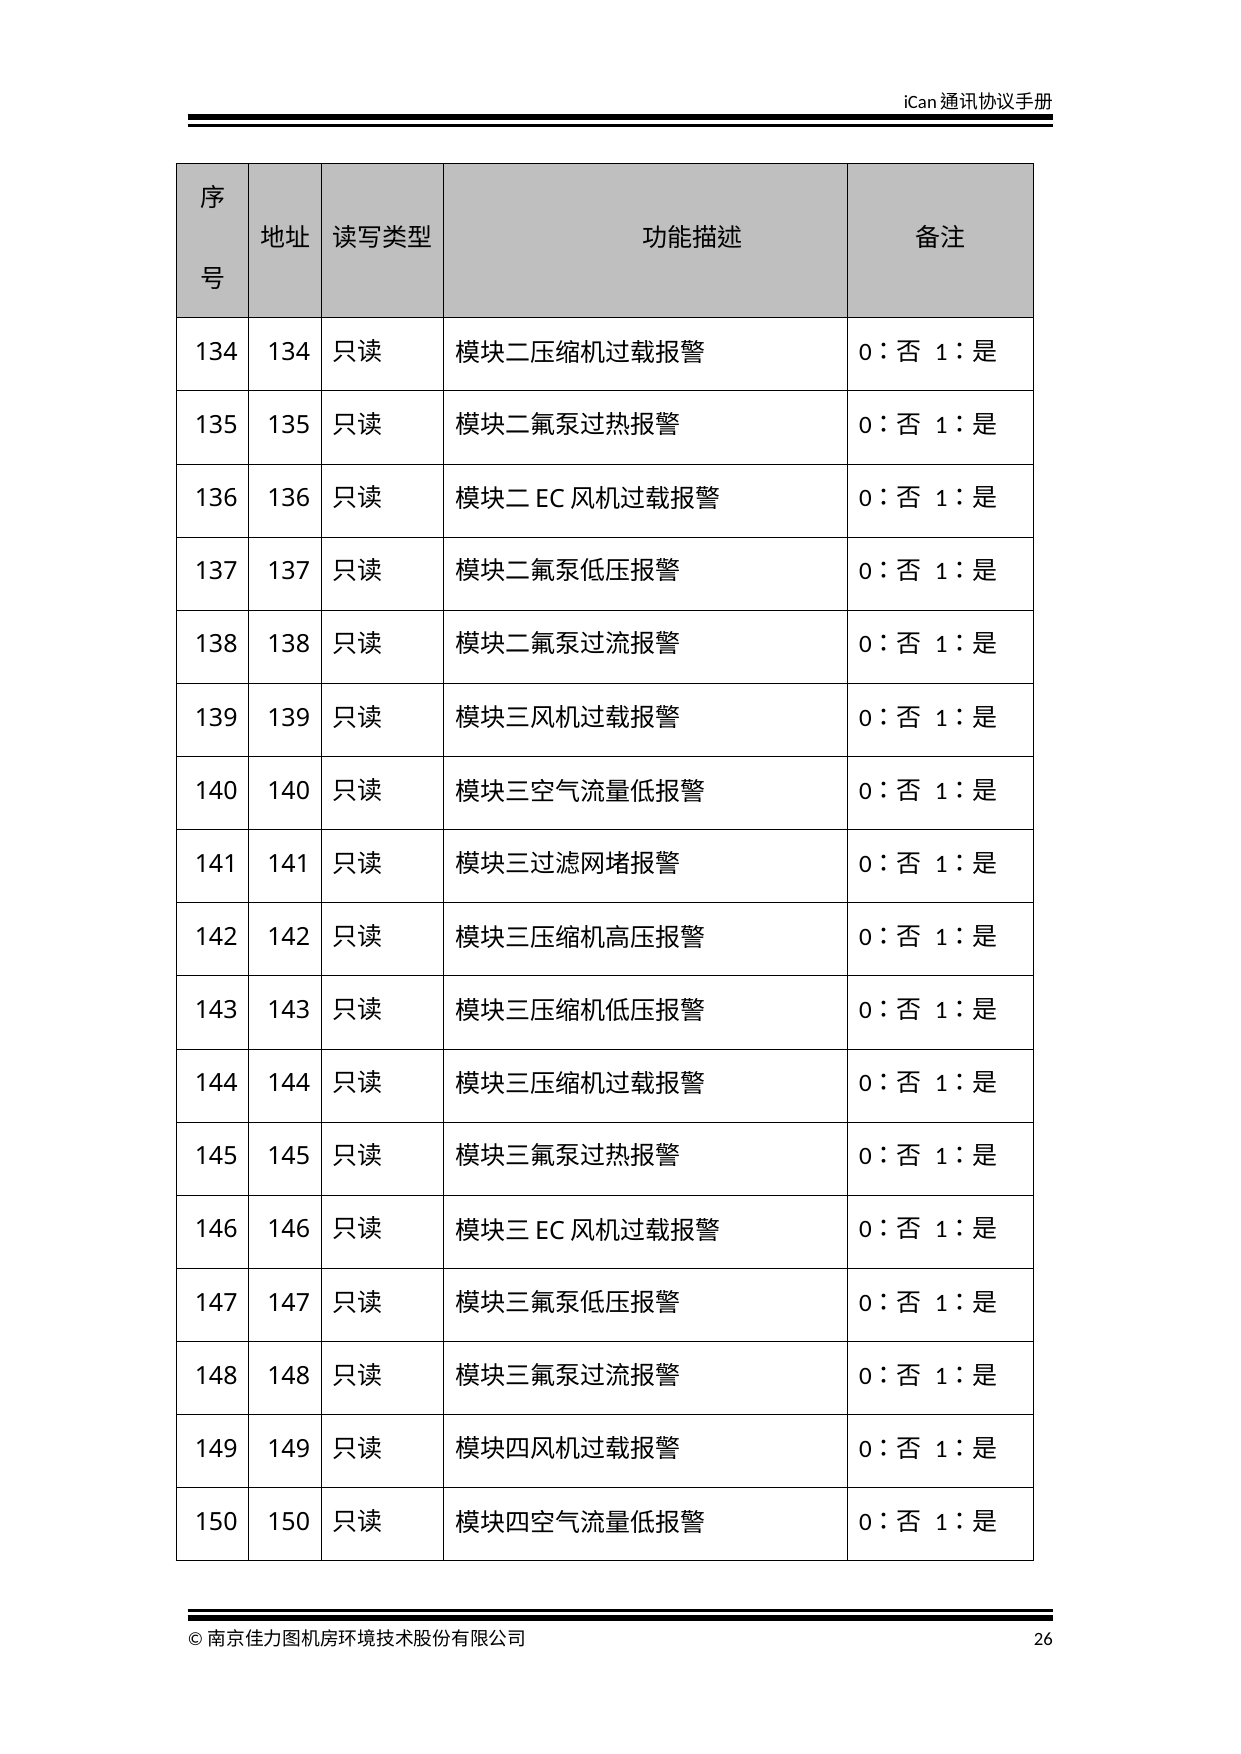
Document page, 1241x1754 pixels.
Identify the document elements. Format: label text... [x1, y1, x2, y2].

table_cell 139 [177, 684, 248, 756]
table_cell 只读 [322, 1050, 443, 1122]
table_cell 模块三氟泵过热报警 [444, 1123, 847, 1195]
table_cell 140 [249, 757, 321, 829]
table_cell 模块二氟泵低压报警 [444, 538, 847, 610]
table_cell 134 [177, 318, 248, 390]
table_cell 只读 [322, 684, 443, 756]
table_cell 0：否 1：是 [848, 1415, 1033, 1487]
table_cell 144 [249, 1050, 321, 1122]
table_cell 149 [249, 1415, 321, 1487]
table_cell 0：否 1：是 [848, 1123, 1033, 1195]
table_cell 只读 [322, 976, 443, 1048]
table_cell 只读 [322, 830, 443, 902]
table_cell 只读 [322, 611, 443, 683]
table_cell 只读 [322, 757, 443, 829]
table_cell 模块四风机过载报警 [444, 1415, 847, 1487]
table_cell 142 [177, 903, 248, 975]
table_cell 0：否 1：是 [848, 318, 1033, 390]
table_cell 只读 [322, 465, 443, 537]
table_cell 145 [249, 1123, 321, 1195]
table_header 序号 [177, 164, 248, 317]
table_cell 只读 [322, 1196, 443, 1268]
table_cell 135 [249, 391, 321, 463]
table_cell 149 [177, 1415, 248, 1487]
table_cell 148 [177, 1342, 248, 1414]
table_cell 0：否 1：是 [848, 1196, 1033, 1268]
table_cell 136 [249, 465, 321, 537]
table_cell 140 [177, 757, 248, 829]
table_cell 147 [177, 1269, 248, 1341]
table_cell 模块三压缩机低压报警 [444, 976, 847, 1048]
table_cell 0：否 1：是 [848, 903, 1033, 975]
table_cell 模块三氟泵低压报警 [444, 1269, 847, 1341]
table_cell 只读 [322, 1415, 443, 1487]
table_cell 145 [177, 1123, 248, 1195]
table_cell 只读 [322, 391, 443, 463]
table_cell 134 [249, 318, 321, 390]
table_cell 模块三过滤网堵报警 [444, 830, 847, 902]
table_cell 0：否 1：是 [848, 830, 1033, 902]
table_header 读写类型 [322, 164, 443, 317]
table_cell 只读 [322, 1269, 443, 1341]
table_cell 135 [177, 391, 248, 463]
table_cell 150 [249, 1488, 321, 1560]
table_cell 0：否 1：是 [848, 391, 1033, 463]
table_cell 138 [249, 611, 321, 683]
table_cell 模块三压缩机过载报警 [444, 1050, 847, 1122]
table_cell 模块二压缩机过载报警 [444, 318, 847, 390]
table_cell 模块二EC风机过载报警 [444, 465, 847, 537]
table_cell 141 [177, 830, 248, 902]
table_cell 147 [249, 1269, 321, 1341]
table_cell 0：否 1：是 [848, 611, 1033, 683]
table_cell 137 [249, 538, 321, 610]
table_cell 138 [177, 611, 248, 683]
table_cell 143 [177, 976, 248, 1048]
table_cell 只读 [322, 318, 443, 390]
table_cell 143 [249, 976, 321, 1048]
table_cell 136 [177, 465, 248, 537]
table_cell 0：否 1：是 [848, 1488, 1033, 1560]
table_cell 139 [249, 684, 321, 756]
table_cell 模块二氟泵过热报警 [444, 391, 847, 463]
table_cell 0：否 1：是 [848, 1050, 1033, 1122]
table_cell 只读 [322, 903, 443, 975]
table_cell 模块三氟泵过流报警 [444, 1342, 847, 1414]
table_cell 141 [249, 830, 321, 902]
table_cell 142 [249, 903, 321, 975]
table_cell 模块三压缩机高压报警 [444, 903, 847, 975]
table_cell 0：否 1：是 [848, 1269, 1033, 1341]
table_cell 只读 [322, 1342, 443, 1414]
table_header 备注 [848, 164, 1033, 317]
table_cell 0：否 1：是 [848, 1342, 1033, 1414]
table_cell 只读 [322, 538, 443, 610]
table_cell 只读 [322, 1488, 443, 1560]
table_cell 150 [177, 1488, 248, 1560]
table_cell 模块三风机过载报警 [444, 684, 847, 756]
table_cell 模块三EC风机过载报警 [444, 1196, 847, 1268]
table_cell 0：否 1：是 [848, 757, 1033, 829]
table_cell 模块二氟泵过流报警 [444, 611, 847, 683]
table_cell 137 [177, 538, 248, 610]
table_cell 模块三空气流量低报警 [444, 757, 847, 829]
table_cell 146 [177, 1196, 248, 1268]
table_cell 0：否 1：是 [848, 976, 1033, 1048]
table_header 功能描述 [444, 164, 847, 317]
table_cell 0：否 1：是 [848, 538, 1033, 610]
table_cell 0：否 1：是 [848, 684, 1033, 756]
table_cell 144 [177, 1050, 248, 1122]
table_cell 0：否 1：是 [848, 465, 1033, 537]
table_cell 146 [249, 1196, 321, 1268]
table_cell 模块四空气流量低报警 [444, 1488, 847, 1560]
table_cell 148 [249, 1342, 321, 1414]
table_header 地址 [249, 164, 321, 317]
table_cell 只读 [322, 1123, 443, 1195]
